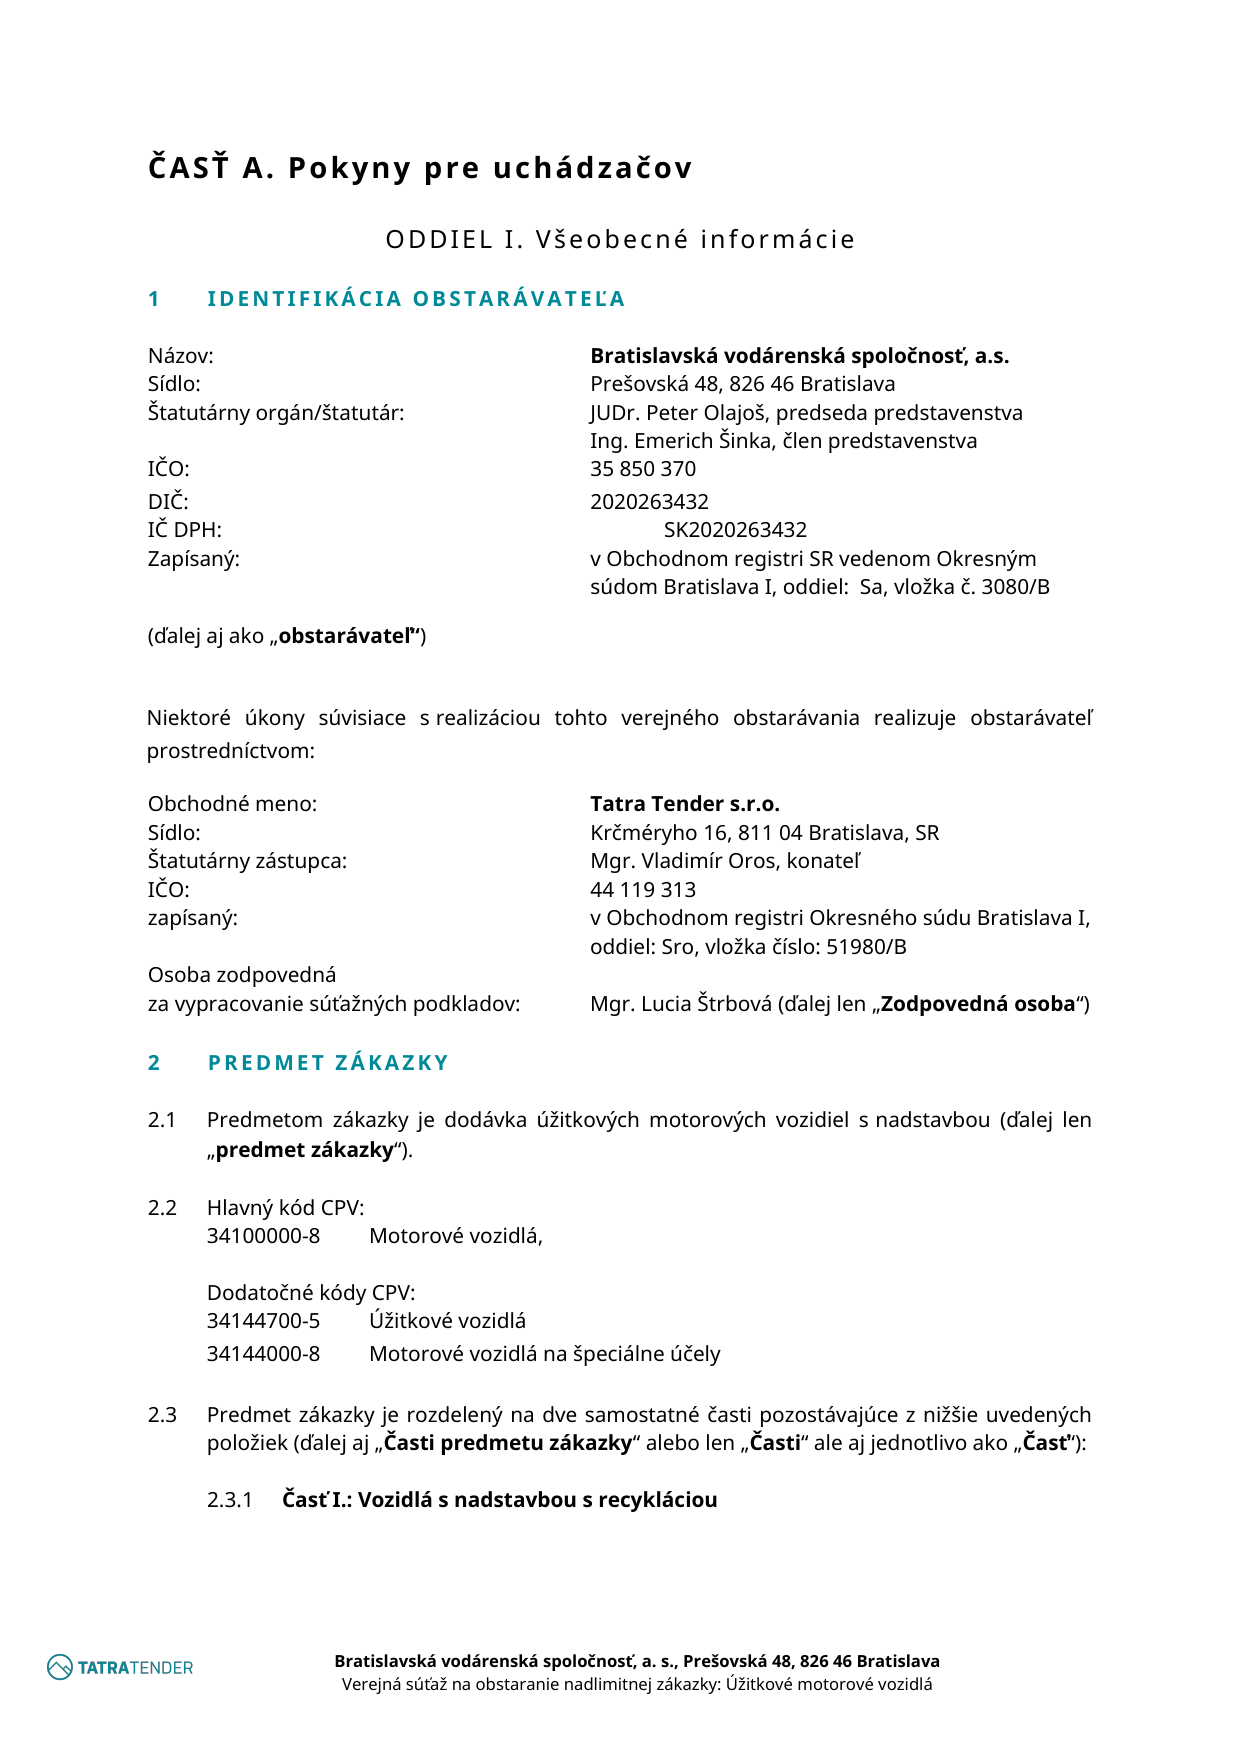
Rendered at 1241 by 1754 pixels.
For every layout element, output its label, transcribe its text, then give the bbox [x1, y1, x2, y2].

text Ing. Emerich Šinka, člen predstavenstva [148, 426, 1093, 454]
subtitle Sídlo: Prešovská 48, 826 46 Bratislava [148, 369, 1093, 398]
subtitle Osoba zodpovedná [148, 960, 1093, 989]
text Predmet zákazky [148, 1048, 1093, 1077]
subtitle IČ DPH: SK2020263432 [148, 516, 1093, 544]
text ČASŤ A. Pokyny pre uchádzačov [148, 148, 1093, 187]
text 34144700-5 Úžitkové vozidlá [148, 1306, 1093, 1335]
subtitle Názov: Bratislavská vodárenská spoločnosť, a.s. [148, 341, 1093, 369]
subtitle Hlavný kód CPV: [148, 1193, 1093, 1221]
subtitle zapísaný: v Obchodnom registri Okresného súdu Bratislava I, oddiel: Sro, vložka číslo: 51980/B [148, 903, 1093, 960]
subtitle Štatutárny zástupca: Mgr. Vladimír Oros, konateľ [148, 846, 1093, 875]
subtitle Časť I.: Vozidlá s nadstavbou s recykláciou [207, 1485, 1093, 1514]
subtitle Dodatočné kódy CPV: [207, 1278, 1093, 1306]
subtitle Predmet zákazky je rozdelený na dve samostatné časti pozostávajúce z nižšie uvedených položiek (ďalej aj „Časti predmetu zákazky“ alebo len „Časti“ ale aj jednotlivo ako „Časť“): [148, 1400, 1093, 1457]
subtitle Niektoré úkony súvisiace s realizáciou tohto verejného obstarávania realizuje obstarávateľ prostredníctvom: [146, 703, 1093, 764]
subtitle DIČ: 2020263432 [148, 487, 1093, 516]
subtitle 34100000-8 Motorové vozidlá, [207, 1221, 1093, 1249]
subtitle Zapísaný: v Obchodnom registri SR vedenom Okresným súdom Bratislava I, oddiel: Sa, vložka č. 3080/B [148, 544, 1093, 601]
picture [44, 1641, 205, 1690]
text ODDIEL I. Všeobecné informácie [148, 221, 1093, 255]
text (ďalej aj ako „obstarávateľ“) [148, 622, 1093, 650]
subtitle za vypracovanie súťažných podkladov: Mgr. Lucia Štrbová (ďalej len „Zodpovedná osoba“) [148, 989, 1093, 1017]
text Identifikácia obstarávateľa [148, 284, 1093, 312]
text IČO: 35 850 370 [148, 454, 1093, 483]
subtitle Predmetom zákazky je dodávka úžitkových motorových vozidiel s nadstavbou (ďalej len „predmet zákazky“). [148, 1105, 1093, 1164]
text Štatutárny orgán/štatutár: JUDr. Peter Olajoš, predseda predstavenstva [148, 398, 1093, 426]
subtitle IČO: 44 119 313 [148, 875, 1093, 903]
subtitle Obchodné meno: Tatra Tender s.r.o. [148, 789, 1093, 818]
subtitle Sídlo: Krčméryho 16, 811 04 Bratislava, SR [148, 818, 1093, 846]
text 34144000-8 Motorové vozidlá na špeciálne účely [148, 1339, 1093, 1367]
